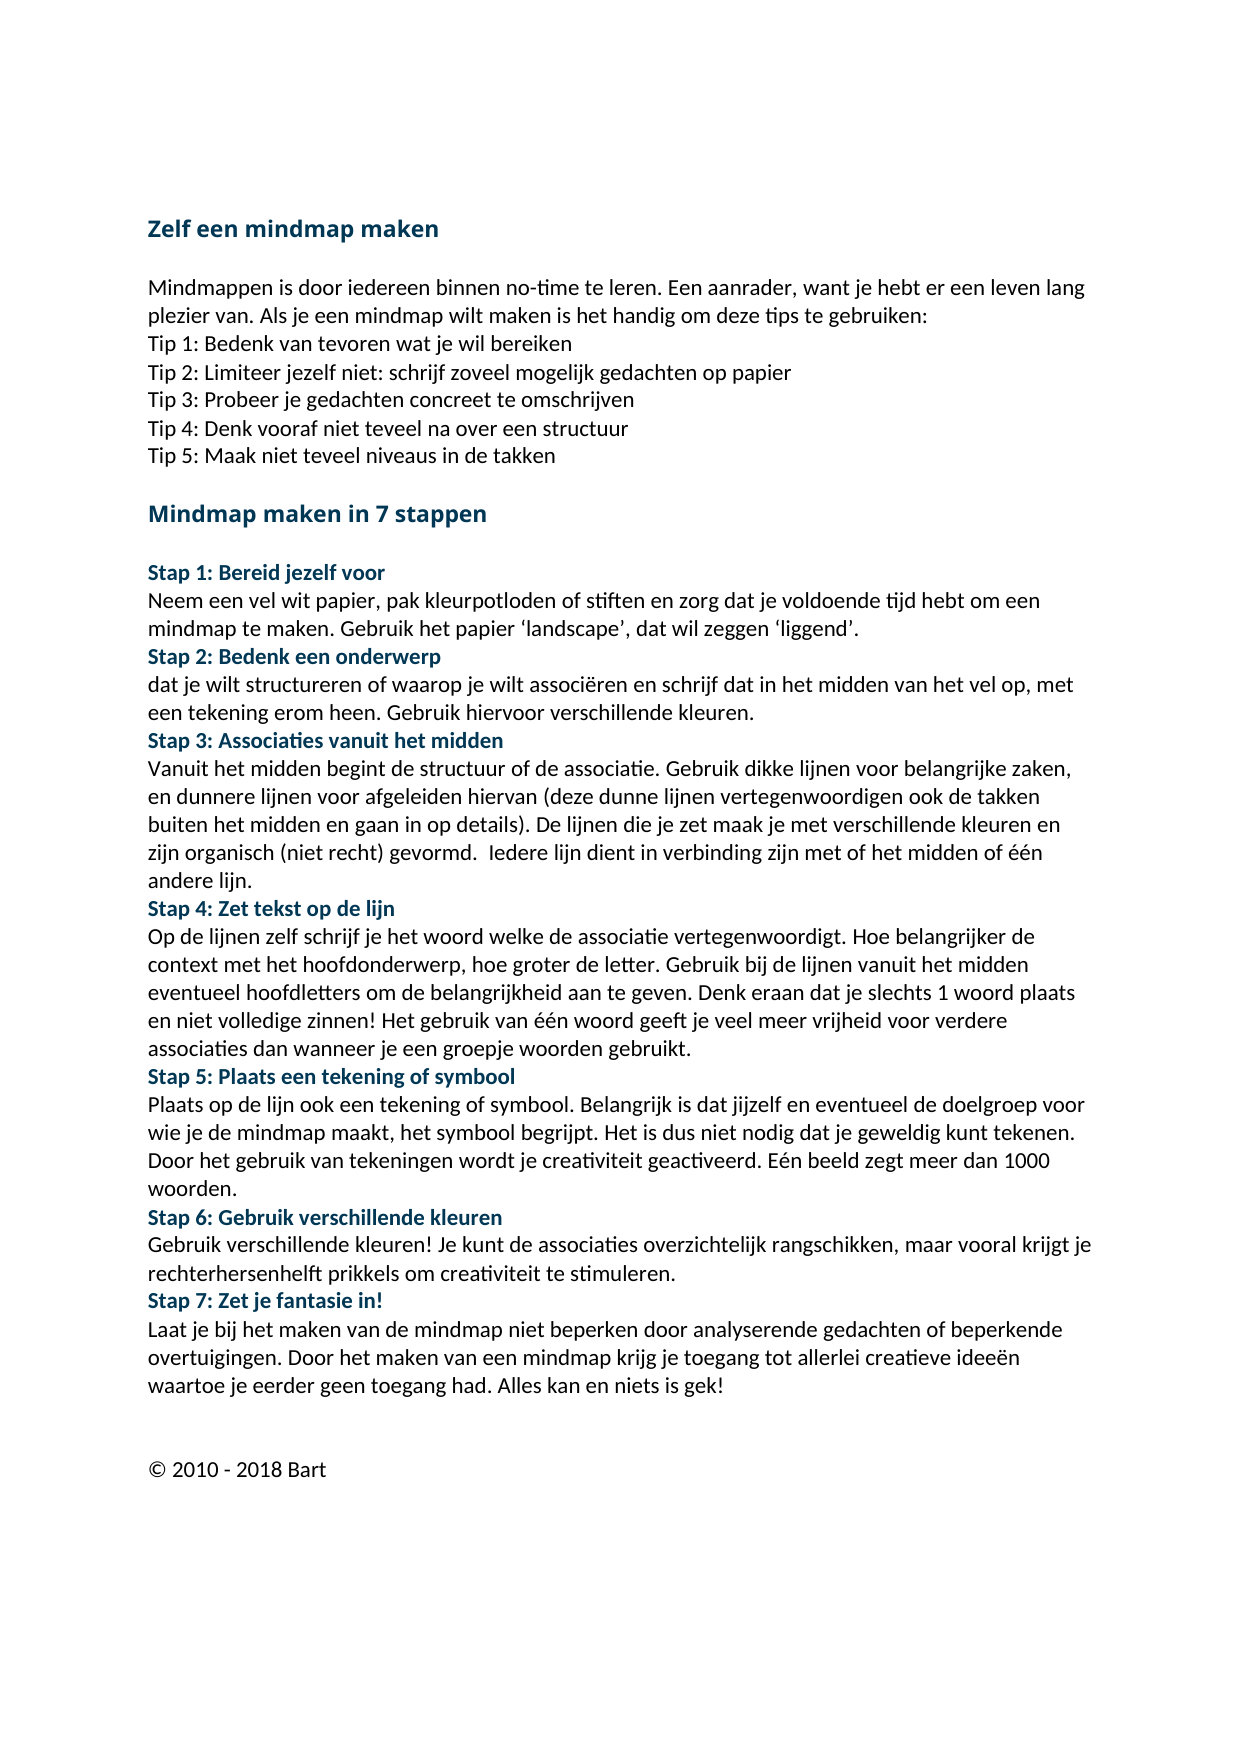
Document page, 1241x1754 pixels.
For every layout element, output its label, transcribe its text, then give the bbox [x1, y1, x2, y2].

text Tip 2: Limiteer jezelf niet: schrijf zoveel mogelijk gedachten op papier [148, 358, 1093, 386]
text Mindmap maken in 7 stappen [148, 498, 1093, 529]
text Tip 3: Probeer je gedachten concreet te omschrijven [148, 386, 1093, 414]
text Zelf een mindmap maken [148, 213, 1093, 244]
text Stap 2: Bedenk een onderwerp dat je wilt structureren of waarop je wilt associëren en schrijf dat in het midden van het vel op, met een tekening erom heen. Gebruik hiervoor verschillende kleuren. [148, 642, 1093, 726]
text Tip 4: Denk vooraf niet teveel na over een structuur [148, 414, 1093, 442]
text Mindmappen is door iedereen binnen no-time te leren. Een aanrader, want je hebt er een leven lang plezier van. Als je een mindmap wilt maken is het handig om deze tips te gebruiken: [148, 273, 1093, 329]
text Stap 4: Zet tekst op de lijn Op de lijnen zelf schrijf je het woord welke de associatie vertegenwoordigt. Hoe belangrijker de context met het hoofdonderwerp, hoe groter de letter. Gebruik bij de lijnen vanuit het midden eventueel hoofdletters om de belangrijkheid aan te geven. Denk eraan dat je slechts 1 woord plaats en niet volledige zinnen! Het gebruik van één woord geeft je veel meer vrijheid voor verdere associaties dan wanneer je een groepje woorden gebruikt. [148, 894, 1093, 1062]
text Stap 3: Associaties vanuit het midden Vanuit het midden begint de structuur of de associatie. Gebruik dikke lijnen voor belangrijke zaken, en dunnere lijnen voor afgeleiden hiervan (deze dunne lijnen vertegenwoordigen ook de takken buiten het midden en gaan in op details). De lijnen die je zet maak je met verschillende kleuren en zijn organisch (niet recht) gevormd. Iedere lijn dient in verbinding zijn met of het midden of één andere lijn. [148, 726, 1093, 894]
text Bart van den Belt | Langbroekerdijk A 26 | 3947BH, Langbroek | Tel: 030-2072042 | KVK: 65209451 © 2010 - 2018 Bart [148, 1399, 1093, 1483]
text Stap 7: Zet je fantasie in! Laat je bij het maken van de mindmap niet beperken door analyserende gedachten of beperkende overtuigingen. Door het maken van een mindmap krijg je toegang tot allerlei creatieve ideeën waartoe je eerder geen toegang had. Alles kan en niets is gek! [148, 1287, 1093, 1399]
text Tip 1: Bedenk van tevoren wat je wil bereiken [148, 329, 1093, 358]
text Stap 5: Plaats een tekening of symbool Plaats op de lijn ook een tekening of symbool. Belangrijk is dat jijzelf en eventueel de doelgroep voor wie je de mindmap maakt, het symbool begrijpt. Het is dus niet nodig dat je geweldig kunt tekenen. Door het gebruik van tekeningen wordt je creativiteit geactiveerd. Eén beeld zegt meer dan 1000 woorden. [148, 1062, 1093, 1203]
text Stap 6: Gebruik verschillende kleuren Gebruik verschillende kleuren! Je kunt de associaties overzichtelijk rangschikken, maar vooral krijgt je rechterhersenhelft prikkels om creativiteit te stimuleren. [148, 1203, 1093, 1287]
text Stap 1: Bereid jezelf voor Neem een vel wit papier, pak kleurpotloden of stiften en zorg dat je voldoende tijd hebt om een mindmap te maken. Gebruik het papier ‘landscape’, dat wil zeggen ‘liggend’. [148, 558, 1093, 642]
text Tip 5: Maak niet teveel niveaus in de takken [148, 442, 1093, 470]
